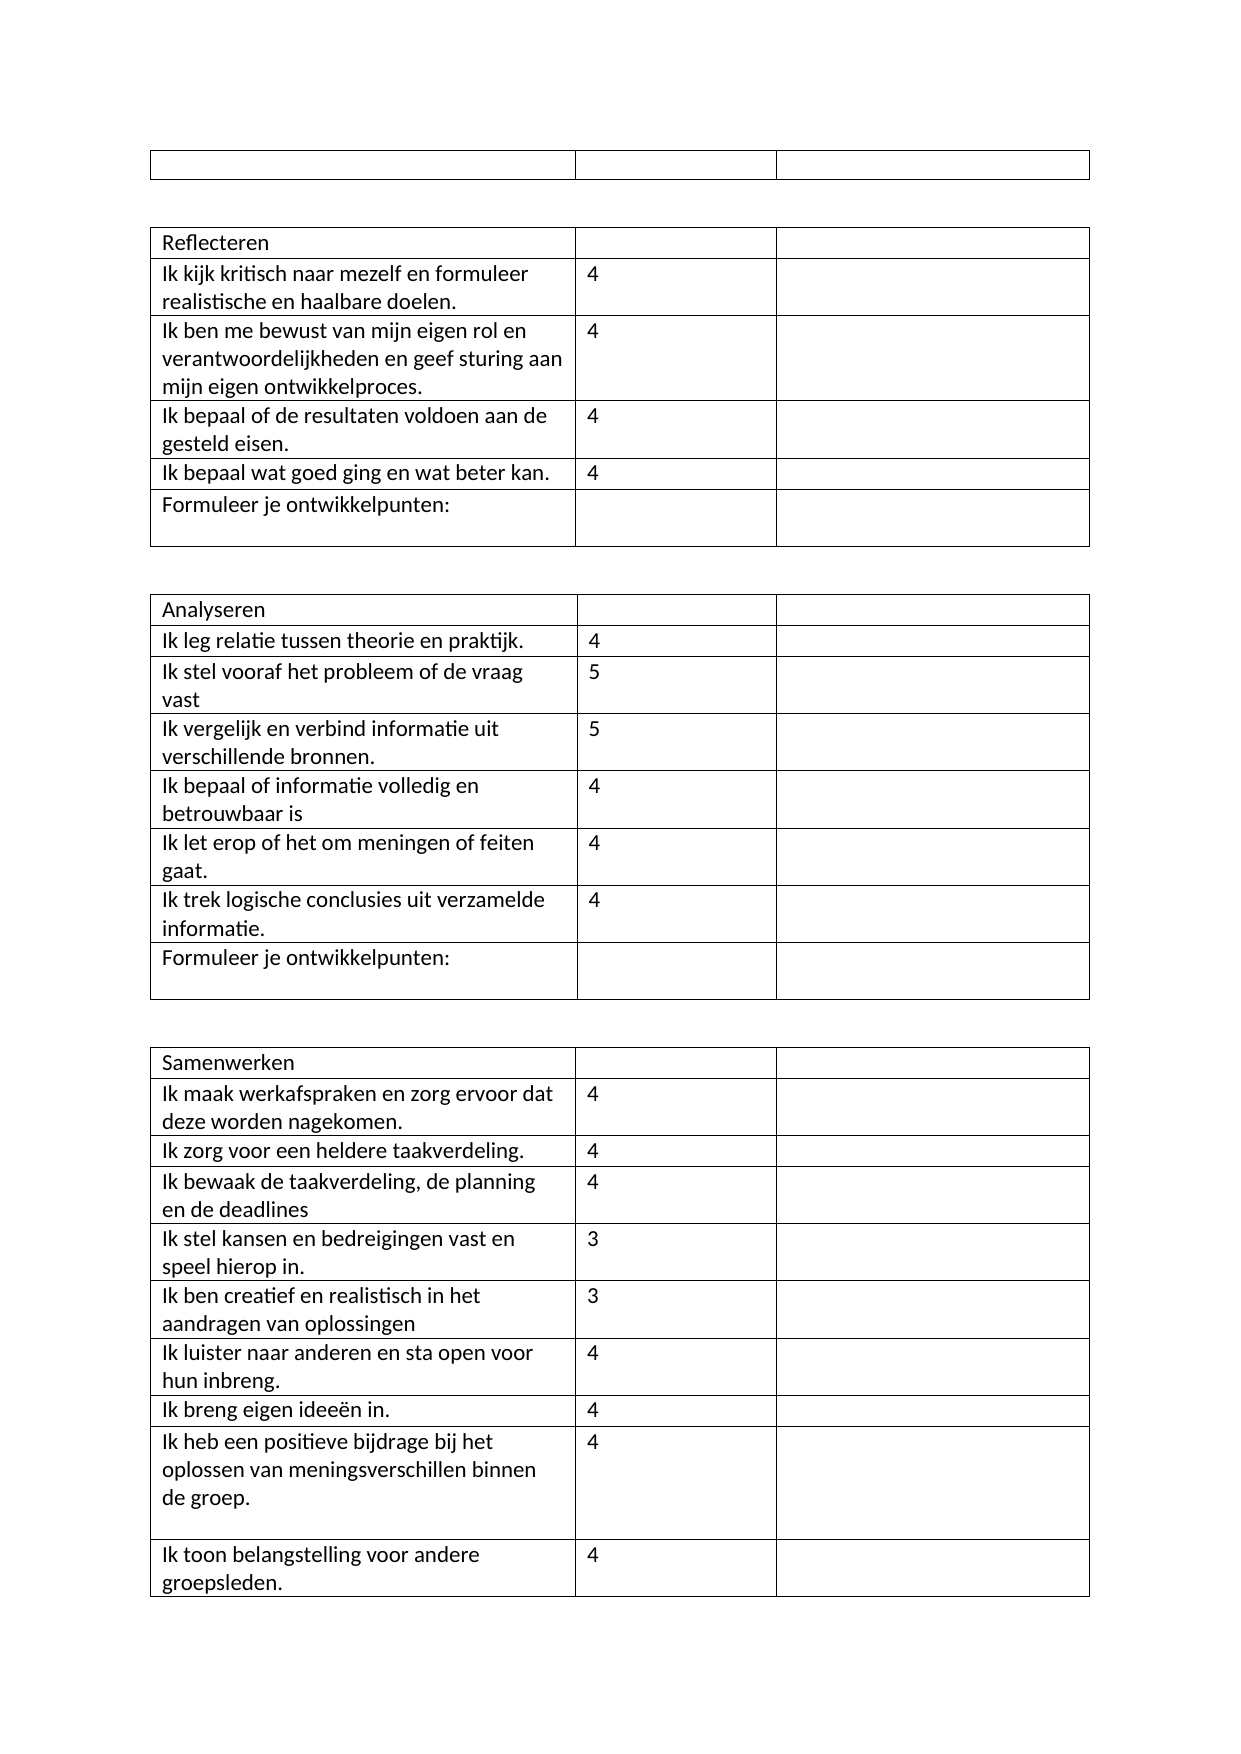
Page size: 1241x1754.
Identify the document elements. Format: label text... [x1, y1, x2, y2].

table_cell Ik stel vooraf het probleem of de vraag vast [151, 657, 577, 713]
table_cell Ik bewaak de taakverdeling, de planning en de deadlines [151, 1167, 575, 1223]
table_header [576, 1048, 776, 1078]
table_cell Ik ben me bewust van mijn eigen rol en verantwoordelijkheden en geef sturing aan mijn eigen ontwikkelproces. [151, 316, 575, 400]
table_cell [777, 886, 1089, 942]
table_cell [777, 151, 1089, 179]
table_cell [777, 1079, 1089, 1135]
table_cell Ik heb een positieve bijdrage bij het oplossen van meningsverschillen binnen de groep. [151, 1427, 575, 1539]
table_cell Ik leg relatie tussen theorie en praktijk. [151, 626, 577, 656]
table_cell [777, 943, 1089, 999]
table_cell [151, 151, 575, 179]
table_cell [777, 401, 1089, 457]
table_cell Ik zorg voor een heldere taakverdeling. [151, 1136, 575, 1166]
table_header [576, 228, 776, 258]
table_cell 4 [578, 886, 776, 942]
table_cell Ik vergelijk en verbind informatie uit verschillende bronnen. [151, 714, 577, 770]
table_cell [777, 714, 1089, 770]
table_cell 5 [578, 657, 776, 713]
table_cell [777, 490, 1089, 546]
table_cell [777, 1396, 1089, 1426]
table_cell [576, 490, 776, 546]
table_cell [777, 1136, 1089, 1166]
table_header Samenwerken [151, 1048, 575, 1078]
table_cell Ik bepaal of informatie volledig en betrouwbaar is [151, 771, 577, 827]
table_cell 5 [578, 714, 776, 770]
table_cell Formuleer je ontwikkelpunten: [151, 943, 577, 999]
table_cell 4 [576, 1396, 776, 1426]
table_cell [777, 459, 1089, 489]
table_cell Formuleer je ontwikkelpunten: [151, 490, 575, 546]
table_cell Ik ben creatief en realistisch in het aandragen van oplossingen [151, 1281, 575, 1337]
table_cell Ik kijk kritisch naar mezelf en formuleer realistische en haalbare doelen. [151, 259, 575, 315]
table_cell Ik luister naar anderen en sta open voor hun inbreng. [151, 1339, 575, 1394]
table_cell 4 [578, 771, 776, 827]
table_cell Ik bepaal of de resultaten voldoen aan de gesteld eisen. [151, 401, 575, 457]
table_header [578, 595, 776, 625]
table_header [777, 228, 1089, 258]
table_cell [578, 943, 776, 999]
table_cell Ik trek logische conclusies uit verzamelde informatie. [151, 886, 577, 942]
table_cell Ik stel kansen en bedreigingen vast en speel hierop in. [151, 1224, 575, 1280]
table_cell [777, 771, 1089, 827]
table_cell [777, 1339, 1089, 1394]
table_cell 4 [576, 1427, 776, 1539]
table_cell [777, 1167, 1089, 1223]
table_cell 4 [576, 401, 776, 457]
table_cell Ik bepaal wat goed ging en wat beter kan. [151, 459, 575, 489]
table_cell [777, 1224, 1089, 1280]
table_cell 4 [578, 626, 776, 656]
table_cell [777, 1540, 1089, 1596]
table_cell 4 [576, 1079, 776, 1135]
table_cell 4 [578, 829, 776, 884]
table_cell 4 [576, 1136, 776, 1166]
table_cell 4 [576, 1339, 776, 1394]
table_header Reflecteren [151, 228, 575, 258]
table_cell [777, 829, 1089, 884]
table_cell [777, 1281, 1089, 1337]
table_cell [777, 316, 1089, 400]
table_cell 4 [576, 459, 776, 489]
table_cell Ik breng eigen ideeën in. [151, 1396, 575, 1426]
table_cell Ik maak werkafspraken en zorg ervoor dat deze worden nagekomen. [151, 1079, 575, 1135]
table_cell Ik toon belangstelling voor andere groepsleden. [151, 1540, 575, 1596]
table_cell 4 [576, 1167, 776, 1223]
table_header Analyseren [151, 595, 577, 625]
table_cell 4 [576, 316, 776, 400]
table_cell [576, 151, 776, 179]
table_cell Ik let erop of het om meningen of feiten gaat. [151, 829, 577, 884]
table_cell [777, 259, 1089, 315]
table_cell 3 [576, 1281, 776, 1337]
table_cell [777, 657, 1089, 713]
table_cell 4 [576, 259, 776, 315]
table_header [777, 1048, 1089, 1078]
table_header [777, 595, 1089, 625]
table_cell [777, 1427, 1089, 1539]
table_cell [777, 626, 1089, 656]
table_cell 4 [576, 1540, 776, 1596]
table_cell 3 [576, 1224, 776, 1280]
